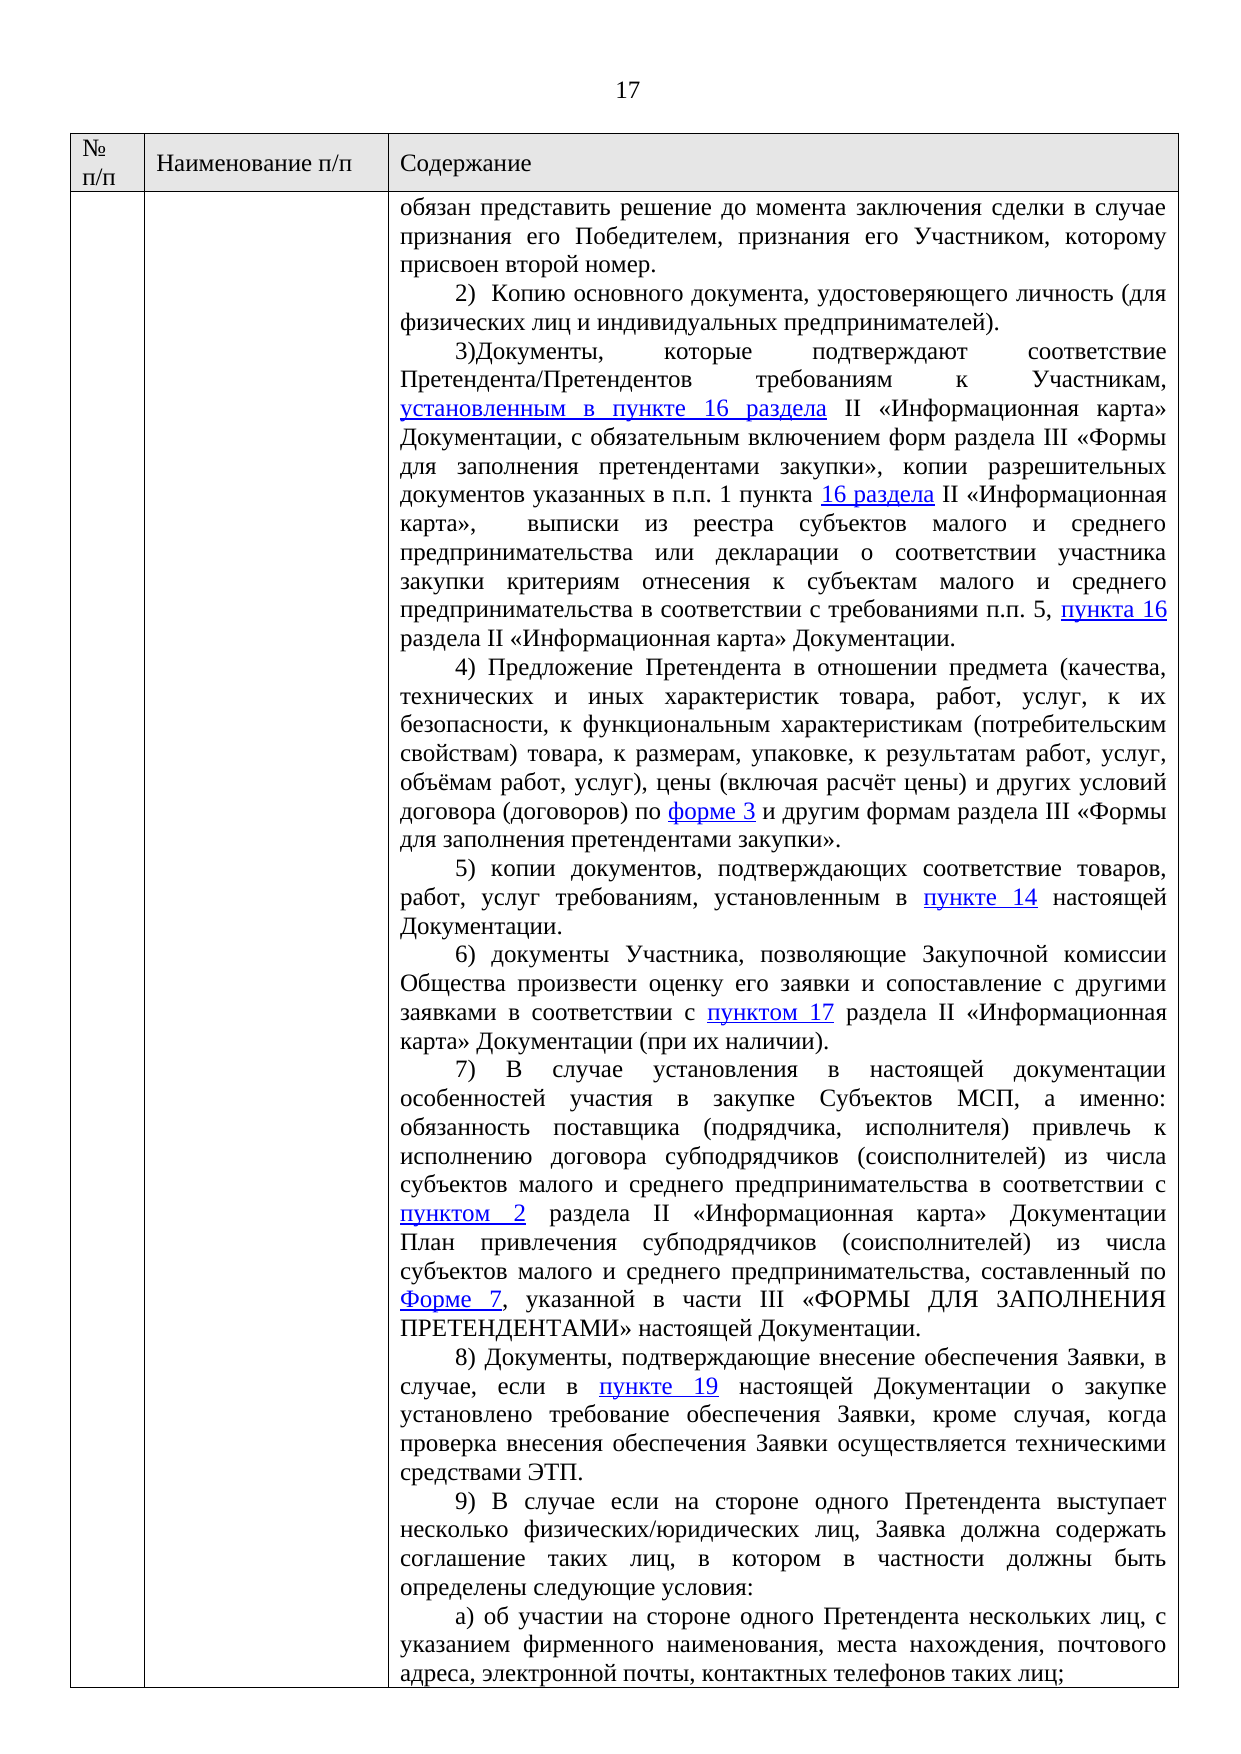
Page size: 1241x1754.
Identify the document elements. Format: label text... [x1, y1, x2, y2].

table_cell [389, 192, 1178, 1687]
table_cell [145, 192, 388, 1687]
table_header Содержание [389, 134, 1178, 191]
table_header Наименование п/п [145, 134, 388, 191]
table_header № п/п [71, 134, 144, 191]
table_cell [71, 192, 144, 1687]
